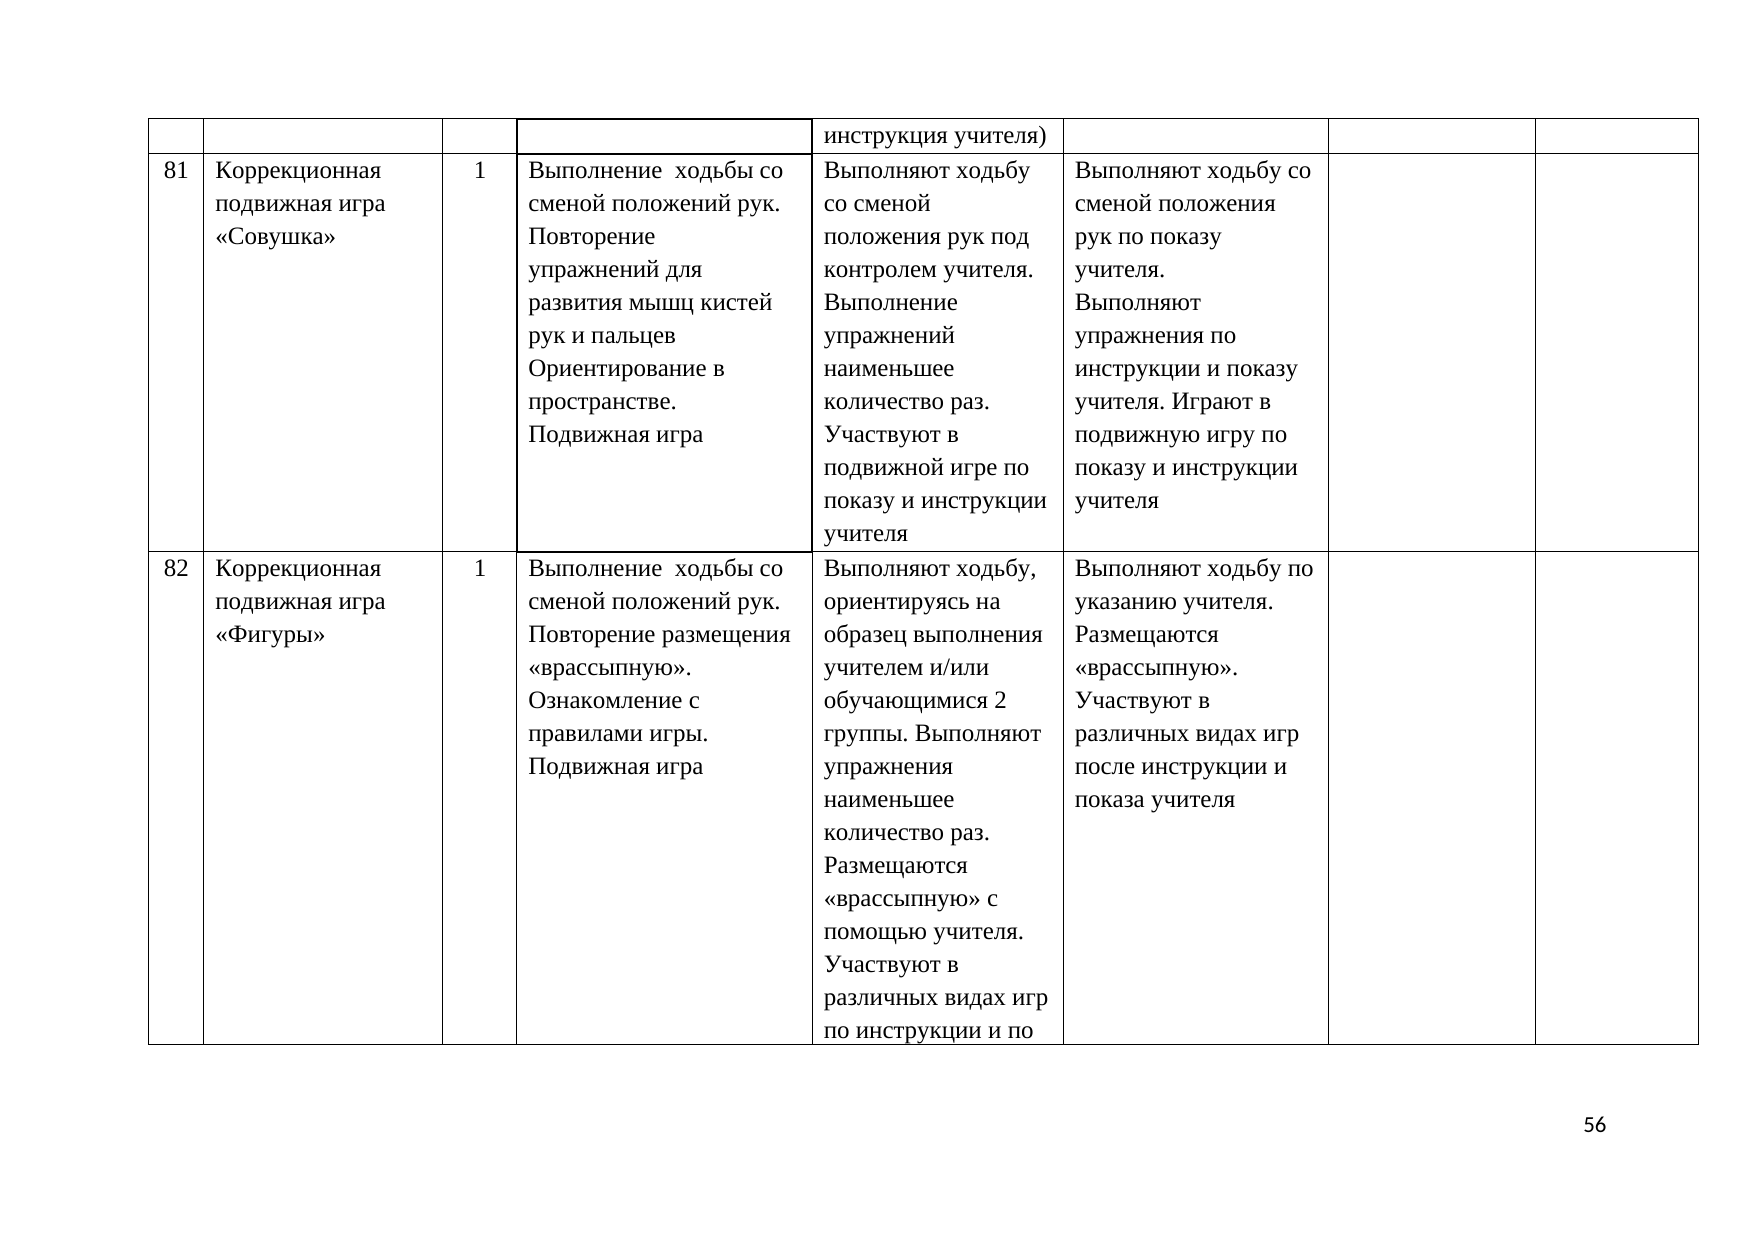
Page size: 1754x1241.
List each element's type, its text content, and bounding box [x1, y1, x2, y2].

table_cell [1329, 119, 1535, 153]
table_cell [813, 552, 1063, 1044]
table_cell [204, 119, 442, 153]
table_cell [1064, 552, 1328, 1044]
table_cell 1 [443, 552, 516, 1044]
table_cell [1064, 119, 1328, 153]
table_cell Выполнение ходьбы со сменой положений рук. Повторение упражнений для развития мышц кистей рук и пальцев Ориентирование в пространстве. Подвижная игра [518, 155, 811, 551]
table_cell [1329, 552, 1535, 1044]
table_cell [813, 119, 1063, 153]
table_cell Выполняют ходьбу со сменой положения рук под контролем учителя. Выполнение упражнений наименьшее количество раз. Участвуют в подвижной игре по показу и инструкции учителя [813, 154, 1063, 551]
table_cell [1536, 552, 1698, 1044]
table_cell [1536, 154, 1698, 551]
table_cell [1329, 154, 1535, 551]
table_cell [1536, 119, 1698, 153]
table_cell 1 [443, 119, 516, 153]
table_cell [204, 552, 442, 1044]
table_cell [518, 120, 811, 153]
table_cell 81 [149, 154, 203, 551]
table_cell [517, 553, 812, 1044]
table_cell Выполняют ходьбу со сменой положения рук по показу учителя. Выполняют упражнения по инструкции и показу учителя. Играют в подвижную игру по показу и инструкции учителя [1064, 154, 1328, 551]
table_cell 1 [443, 154, 516, 551]
table_cell 82 [149, 552, 203, 1044]
table_cell 80 [149, 119, 203, 153]
table_cell Коррекционная подвижная игра «Совушка» [204, 154, 442, 551]
